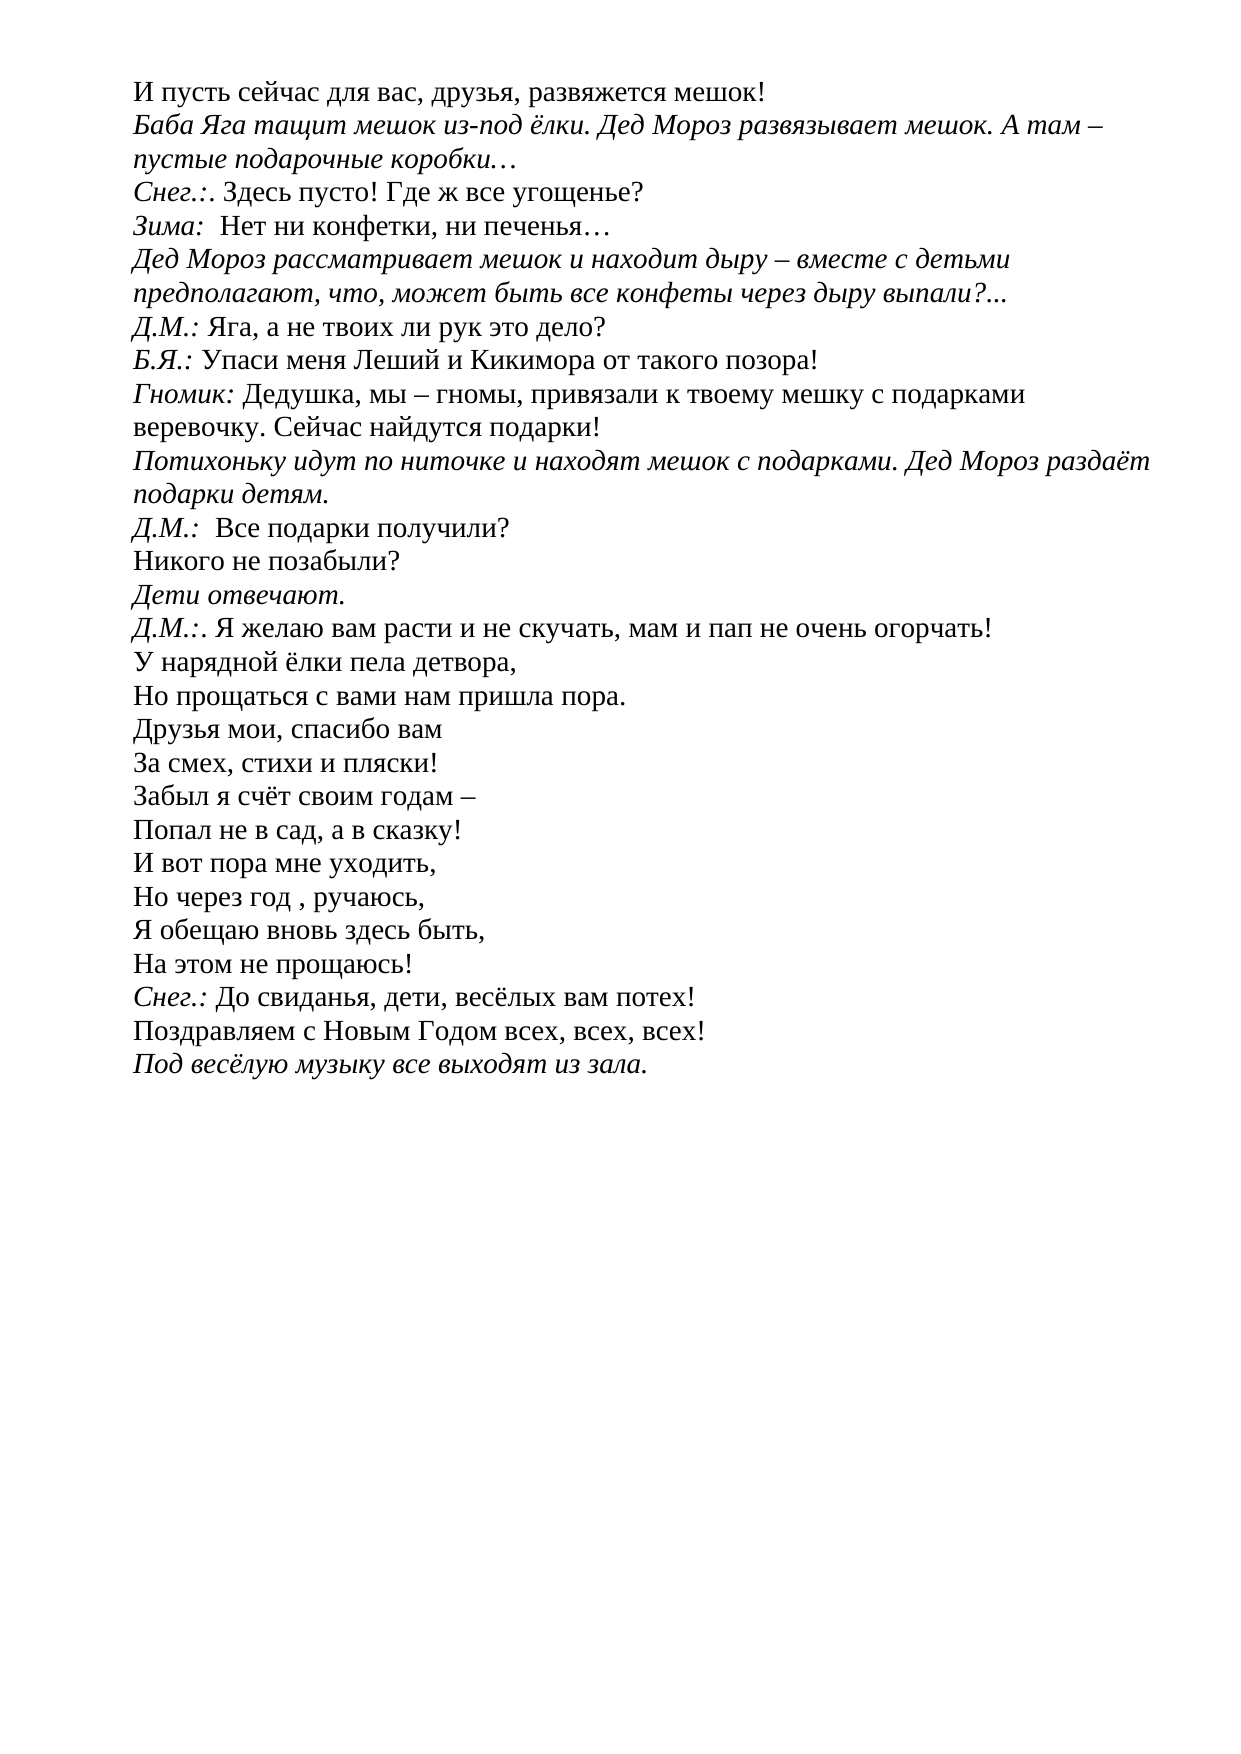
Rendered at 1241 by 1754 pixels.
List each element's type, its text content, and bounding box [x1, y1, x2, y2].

text Потихоньку идут по ниточке и находят мешок с подарками. Дед Мороз раздаёт подарки детям. [133, 443, 1152, 510]
text Друзья мои, спасибо вам [133, 711, 1152, 745]
text Под весёлую музыку все выходят из зала. [133, 1047, 1152, 1108]
text Но прощаться с вами нам пришла пора. [133, 678, 1152, 711]
text Попал не в сад, а в сказку! [133, 812, 1152, 845]
text За смех, стихи и пляски! [133, 745, 1152, 778]
text И вот пора мне уходить, [133, 845, 1152, 879]
text Д.М.: Все подарки получили? [133, 510, 1152, 543]
text Но через год , ручаюсь, [133, 879, 1152, 912]
text Поздравляем с Новым Годом всех, всех, всех! [133, 1013, 1152, 1047]
text Дети отвечают. [133, 577, 1152, 611]
text Забыл я счёт своим годам – [133, 778, 1152, 812]
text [133, 74, 1152, 309]
text На этом не прощаюсь! [133, 946, 1152, 979]
text Д.М.: Яга, а не твоих ли рук это дело? [133, 309, 1152, 342]
text У нарядной ёлки пела детвора, [133, 644, 1152, 678]
text Я обещаю вновь здесь быть, [133, 912, 1152, 946]
text Д.М.:. Я желаю вам расти и не скучать, мам и пап не очень огорчать! [133, 611, 1152, 644]
text Б.Я.: Упаси меня Леший и Кикимора от такого позора! Гномик: Дедушка, мы – гномы, привязали к твоему мешку с подарками веревочку. Сейчас найдутся подарки! [133, 342, 1152, 443]
text Никого не позабыли? [133, 543, 1152, 577]
text Снег.: До свиданья, дети, весёлых вам потех! [133, 979, 1152, 1013]
